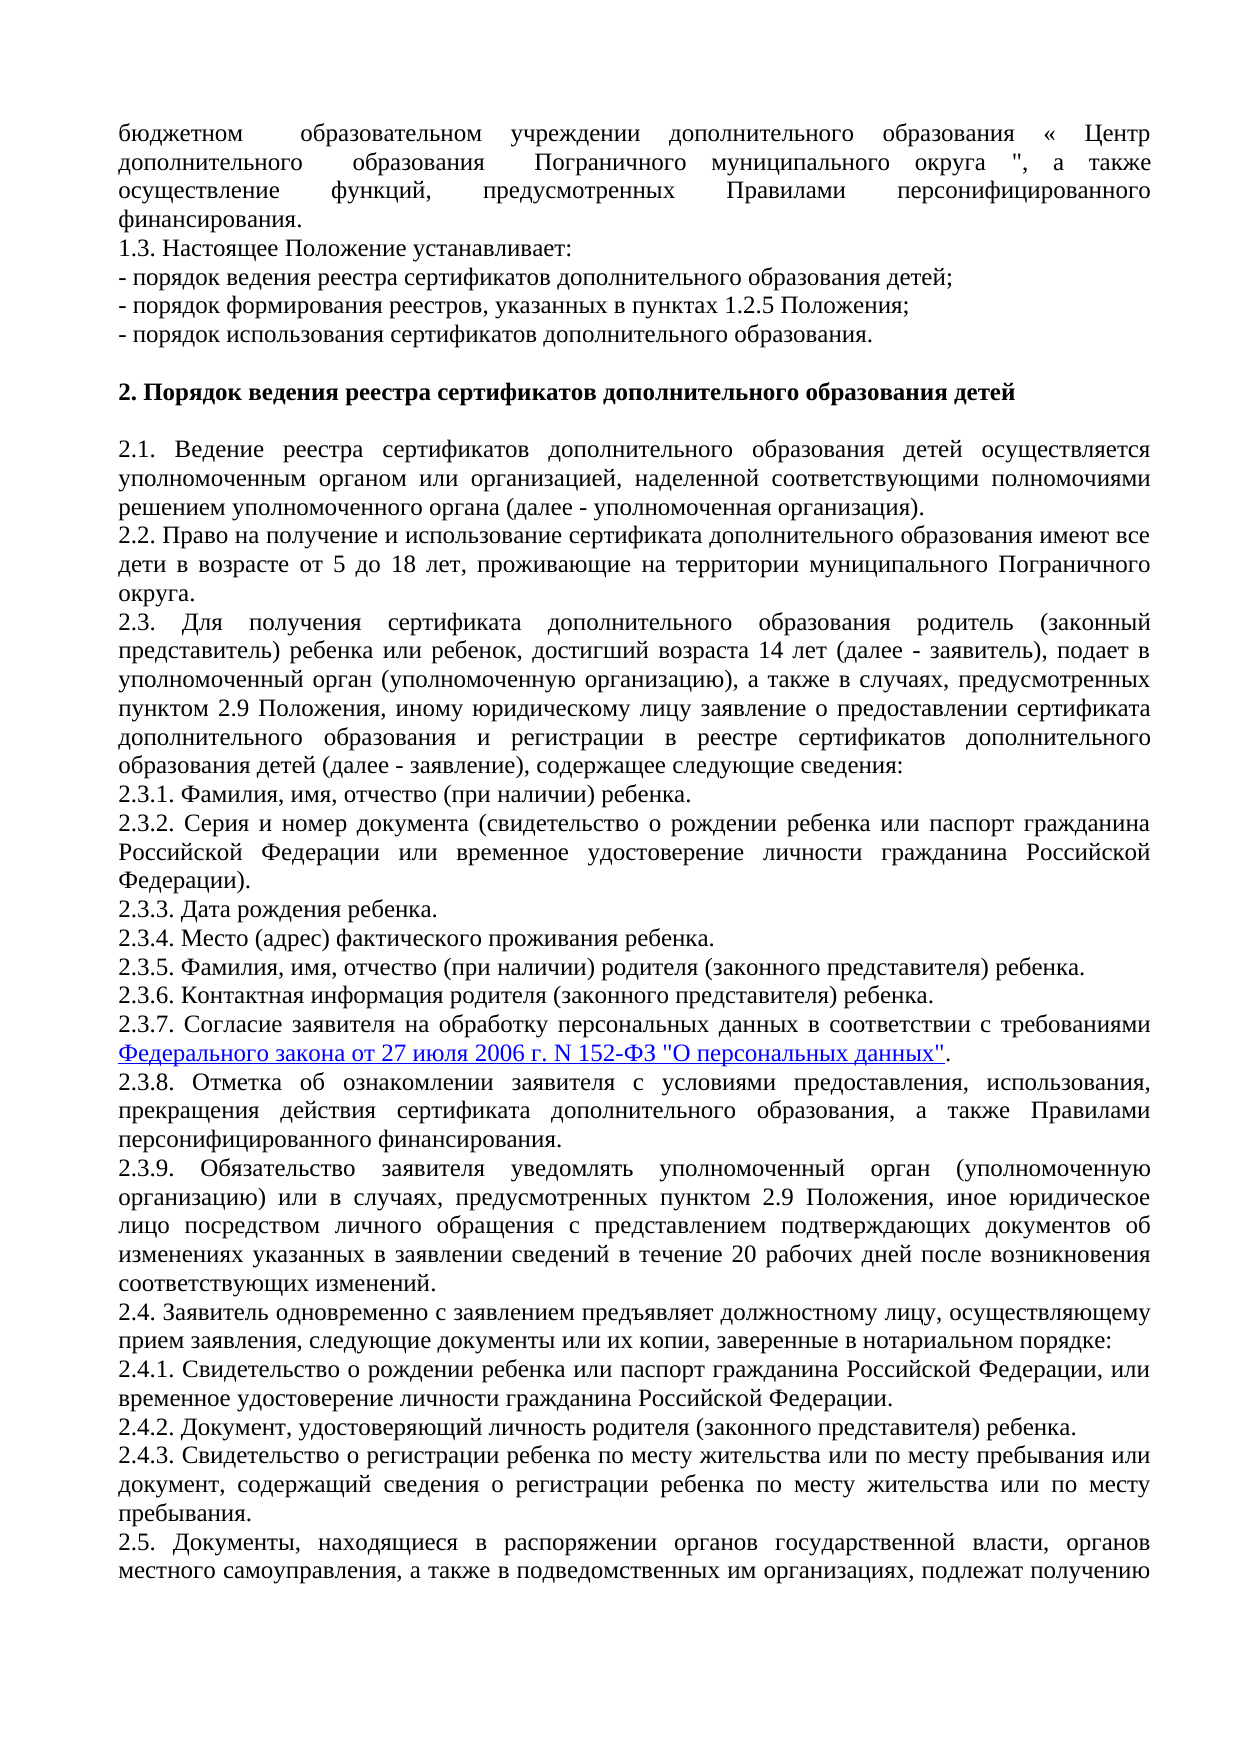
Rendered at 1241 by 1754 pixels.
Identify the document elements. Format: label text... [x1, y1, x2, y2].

text 2.3.8. Отметка об ознакомлении заявителя с условиями предоставления, использования, прекращения действия сертификата дополнительного образования, а также Правилами персонифицированного финансирования. [118, 1067, 1152, 1153]
text 2.3.6. Контактная информация родителя (законного представителя) ребенка. [118, 981, 1152, 1009]
text - порядок ведения реестра сертификатов дополнительного образования детей; [118, 262, 1152, 291]
text 2.3. Для получения сертификата дополнительного образования родитель (законный представитель) ребенка или ребенок, достигший возраста 14 лет (далее - заявитель), подает в уполномоченный орган (уполномоченную организацию), а также в случаях, предусмотренных пунктом 2.9 Положения, иному юридическому лицу заявление о предоставлении сертификата дополнительного образования и регистрации в реестре сертификатов дополнительного образования детей (далее - заявление), содержащее следующие сведения: [118, 607, 1152, 779]
text 2.4.3. Свидетельство о регистрации ребенка по месту жительства или по месту пребывания или документ, содержащий сведения о регистрации ребенка по месту жительства или по месту пребывания. [118, 1441, 1152, 1527]
text 2.3.1. Фамилия, имя, отчество (при наличии) ребенка. [118, 779, 1152, 808]
text 2.4.2. Документ, удостоверяющий личность родителя (законного представителя) ребенка. [118, 1412, 1152, 1441]
text 1.3. Настоящее Положение устанавливает: [118, 233, 1152, 262]
text 2.4.1. Свидетельство о рождении ребенка или паспорт гражданина Российской Федерации, или временное удостоверение личности гражданина Российской Федерации. [118, 1354, 1152, 1412]
text - порядок использования сертификатов дополнительного образования. [118, 319, 1152, 348]
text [118, 1527, 1152, 1584]
text - порядок формирования реестров, указанных в пунктах 1.2.5 Положения; [118, 291, 1152, 319]
text 2.4. Заявитель одновременно с заявлением предъявляет должностному лицу, осуществляющему прием заявления, следующие документы или их копии, заверенные в нотариальном порядке: [118, 1297, 1152, 1354]
text 2.3.9. Обязательство заявителя уведомлять уполномоченный орган (уполномоченную организацию) или в случаях, предусмотренных пунктом 2.9 Положения, иное юридическое лицо посредством личного обращения с представлением подтверждающих документов об изменениях указанных в заявлении сведений в течение 20 рабочих дней после возникновения соответствующих изменений. [118, 1153, 1152, 1297]
text 2.3.5. Фамилия, имя, отчество (при наличии) родителя (законного представителя) ребенка. [118, 952, 1152, 981]
text 2.2. Право на получение и использование сертификата дополнительного образования имеют все дети в возрасте от 5 до 18 лет, проживающие на территории муниципального Пограничного округа. [118, 521, 1152, 607]
text 2.3.2. Серия и номер документа (свидетельство о рождении ребенка или паспорт гражданина Российской Федерации или временное удостоверение личности гражданина Российской Федерации). [118, 808, 1152, 894]
text 2.1. Ведение реестра сертификатов дополнительного образования детей осуществляется уполномоченным органом или организацией, наделенной соответствующими полномочиями решением уполномоченного органа (далее - уполномоченная организация). [118, 434, 1152, 521]
text 2. Порядок ведения реестра сертификатов дополнительного образования детей [118, 377, 1152, 406]
text бюджетном образовательном учреждении дополнительного образования « Центр дополнительного образования Пограничного муниципального округа ", а также осуществление функций, предусмотренных Правилами персонифицированного финансирования. [118, 118, 1152, 233]
text 2.3.4. Место (адрес) фактического проживания ребенка. [118, 923, 1152, 952]
text 2.3.3. Дата рождения ребенка. [118, 894, 1152, 923]
text 2.3.7. Согласие заявителя на обработку персональных данных в соответствии с требованиями Федерального закона от 27 июля 2006 г. N 152-ФЗ "О персональных данных". [118, 1009, 1152, 1067]
